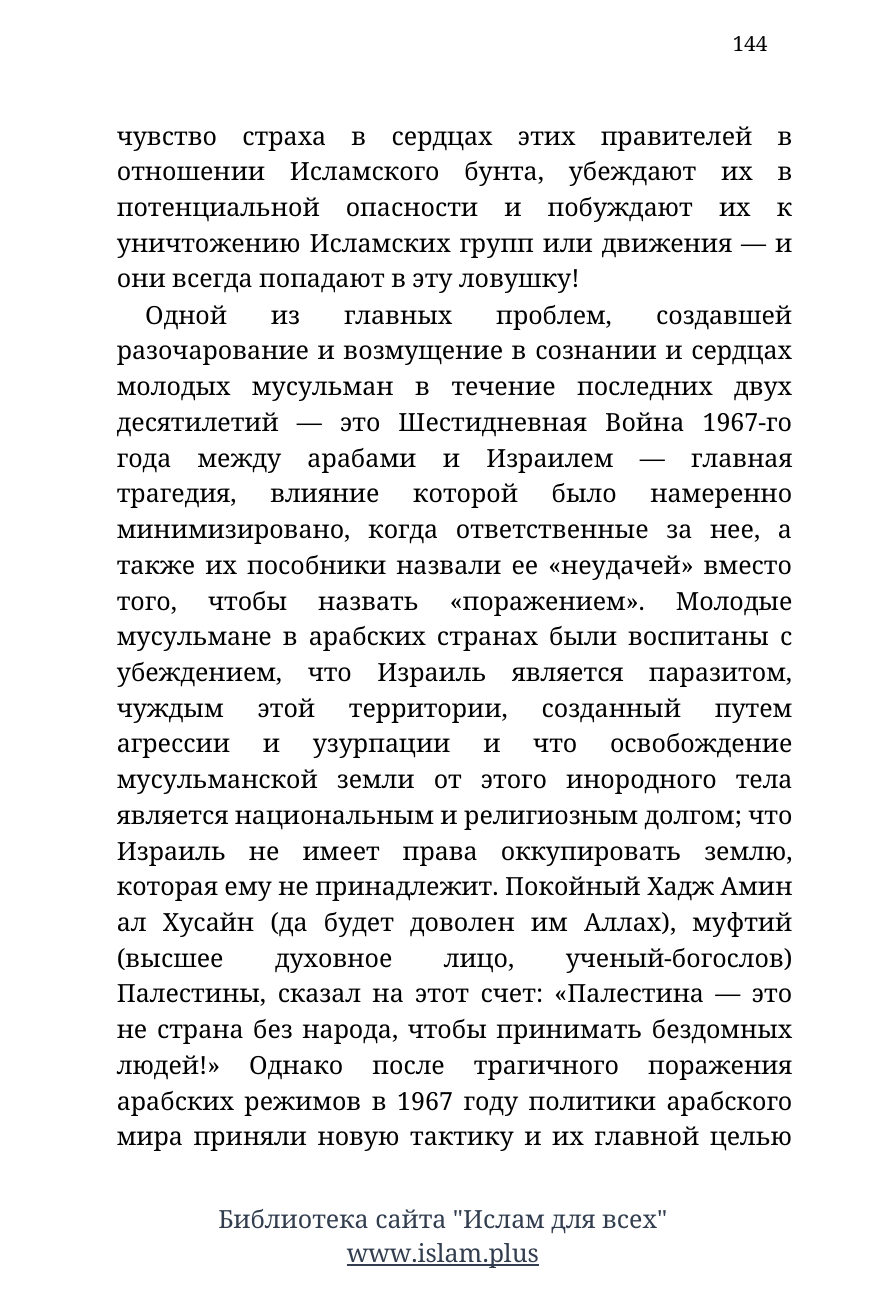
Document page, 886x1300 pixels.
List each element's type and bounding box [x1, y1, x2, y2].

text [117, 297, 793, 1153]
text [117, 118, 793, 295]
